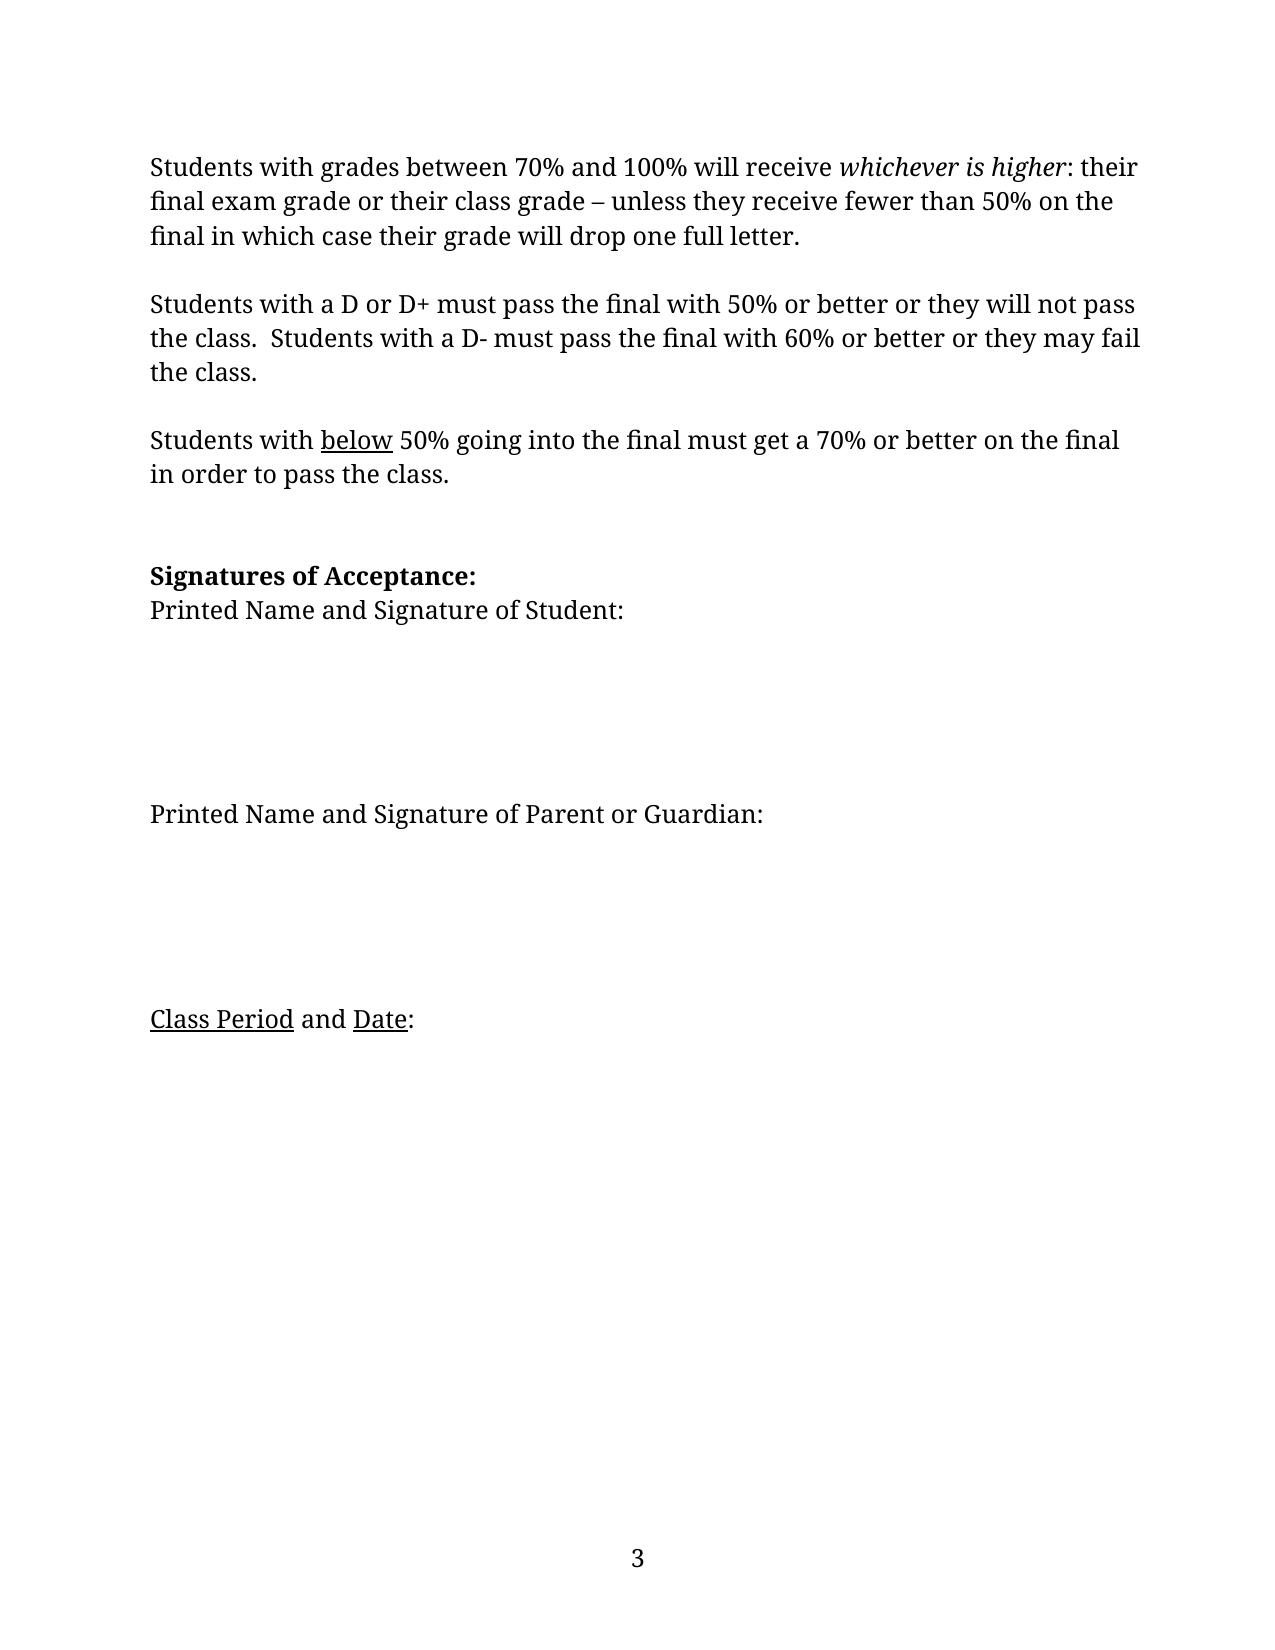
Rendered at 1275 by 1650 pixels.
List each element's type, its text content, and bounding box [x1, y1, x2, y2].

text Students with grades between 70% and 100% will receive whichever is higher: their final exam grade or their class grade – unless they receive fewer than 50% on the final in which case their grade will drop one full letter. [150, 150, 1144, 252]
text Class Period and Date: [150, 1002, 1162, 1036]
text Students with a D or D+ must pass the final with 50% or better or they will not pass the class. Students with a D- must pass the final with 60% or better or they may fail the class. [150, 286, 1144, 388]
text Printed Name and Signature of Parent or Guardian: [150, 797, 1162, 831]
text Signatures of Acceptance: Printed Name and Signature of Student: [150, 559, 1162, 627]
text Students with below 50% going into the final must get a 70% or better on the final in order to pass the class. [150, 422, 1144, 491]
